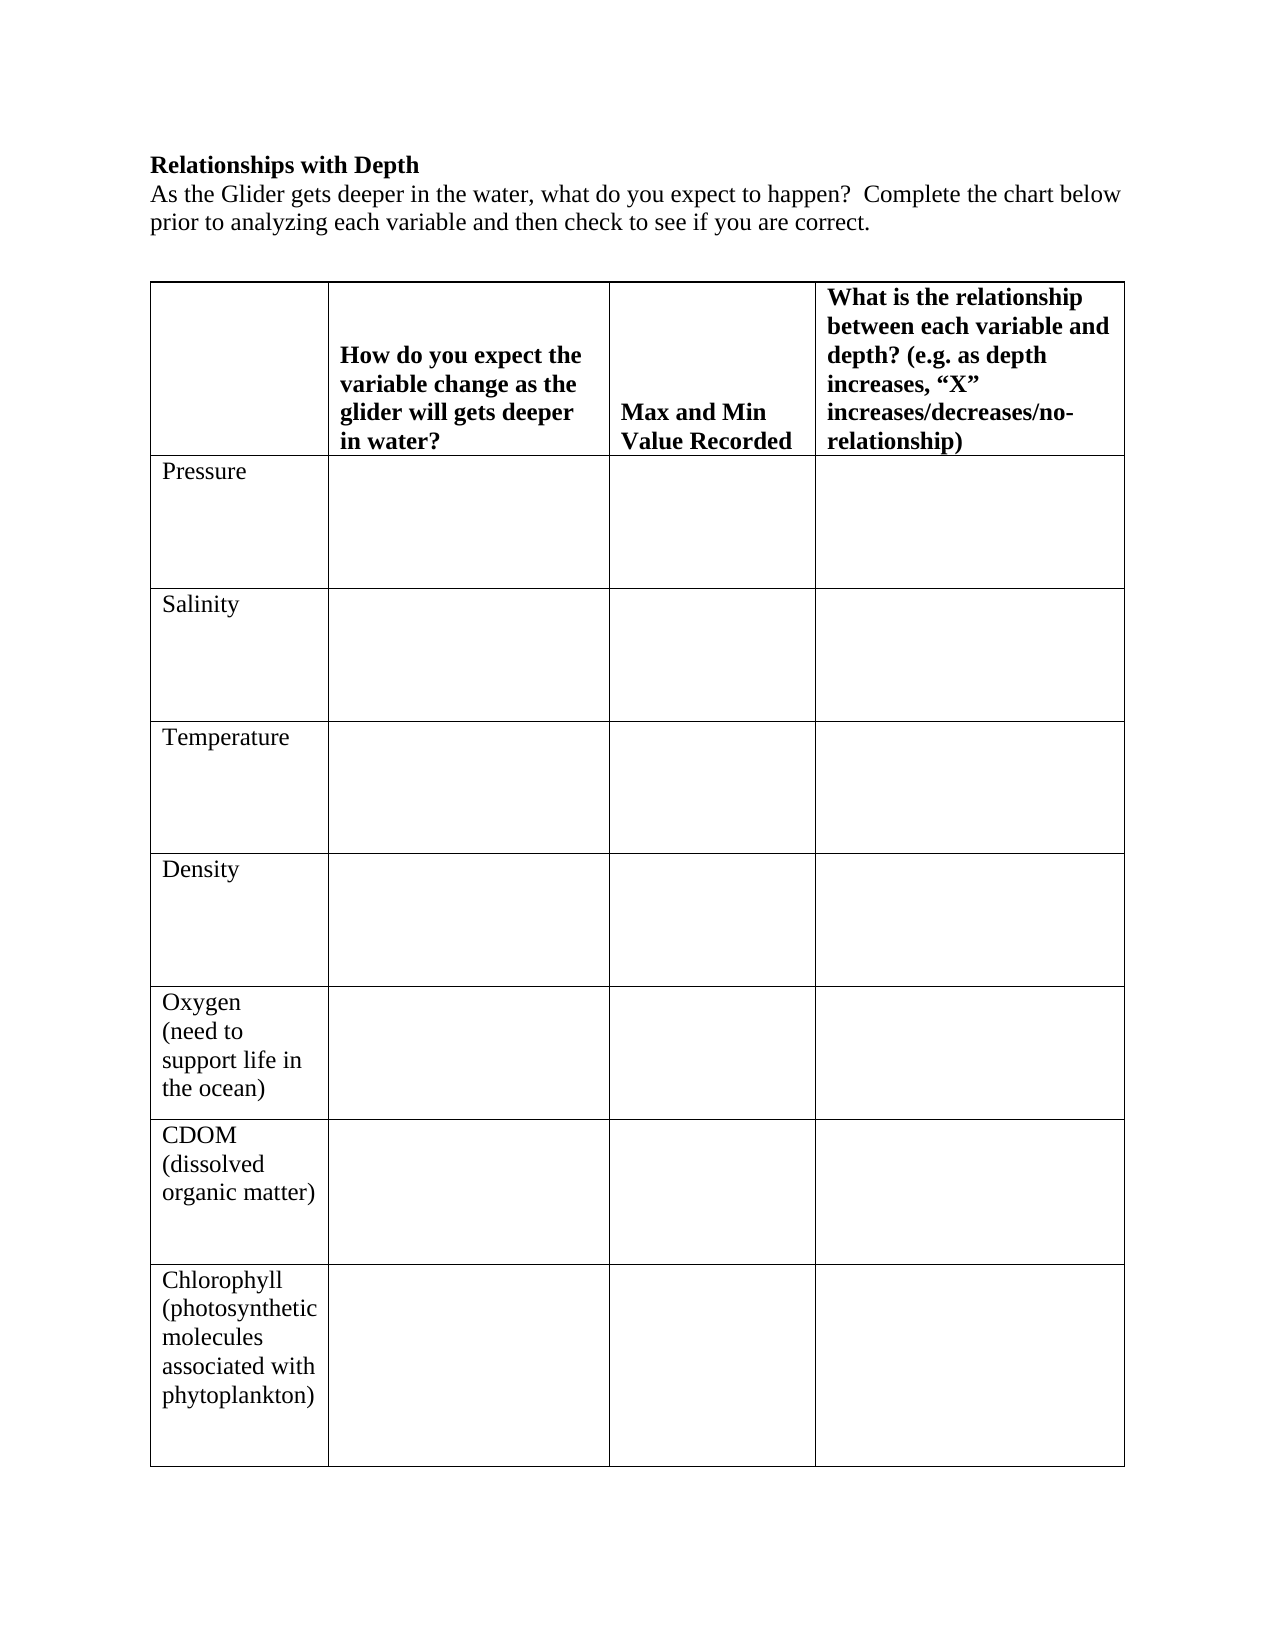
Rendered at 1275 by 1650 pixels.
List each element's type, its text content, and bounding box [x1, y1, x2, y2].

table_cell Oxygen (need to support life in the ocean) [151, 987, 328, 1119]
table_cell [610, 1265, 815, 1466]
table_cell [816, 722, 1124, 853]
table_cell [329, 589, 609, 721]
table_cell [610, 854, 815, 986]
table_cell Temperature [151, 722, 328, 853]
table_cell CDOM (dissolved organic matter) [151, 1120, 328, 1264]
table_cell [816, 1120, 1124, 1264]
table_cell [329, 854, 609, 986]
table_cell [329, 722, 609, 853]
text Relationships with Depth [150, 150, 1125, 179]
table_cell [816, 589, 1124, 721]
table_cell [816, 854, 1124, 986]
table_cell [816, 456, 1124, 588]
table_header What is the relationship between each variable and depth? (e.g. as depth increases, “X” increases/decreases/no-relationship) [816, 283, 1124, 455]
table_cell Salinity [151, 589, 328, 721]
table_cell [610, 456, 815, 588]
table_cell Density [151, 854, 328, 986]
table_header Max and Min Value Recorded [610, 283, 815, 455]
table_cell Pressure [151, 456, 328, 588]
table_cell [816, 1265, 1124, 1466]
table_cell [610, 1120, 815, 1264]
table_cell [610, 589, 815, 721]
table_header [151, 283, 328, 455]
text As the Glider gets deeper in the water, what do you expect to happen? Complete the chart below prior to analyzing each variable and then check to see if you are correct. [150, 179, 1125, 236]
table_cell [329, 987, 609, 1119]
table_cell Chlorophyll (photosynthetic molecules associated with phytoplankton) [151, 1265, 328, 1466]
table_cell [329, 1265, 609, 1466]
table_cell [329, 456, 609, 588]
table_cell [610, 987, 815, 1119]
table_cell [816, 987, 1124, 1119]
table_cell [610, 722, 815, 853]
table_header How do you expect the variable change as the glider will gets deeper in water? [329, 283, 609, 455]
table_cell [329, 1120, 609, 1264]
